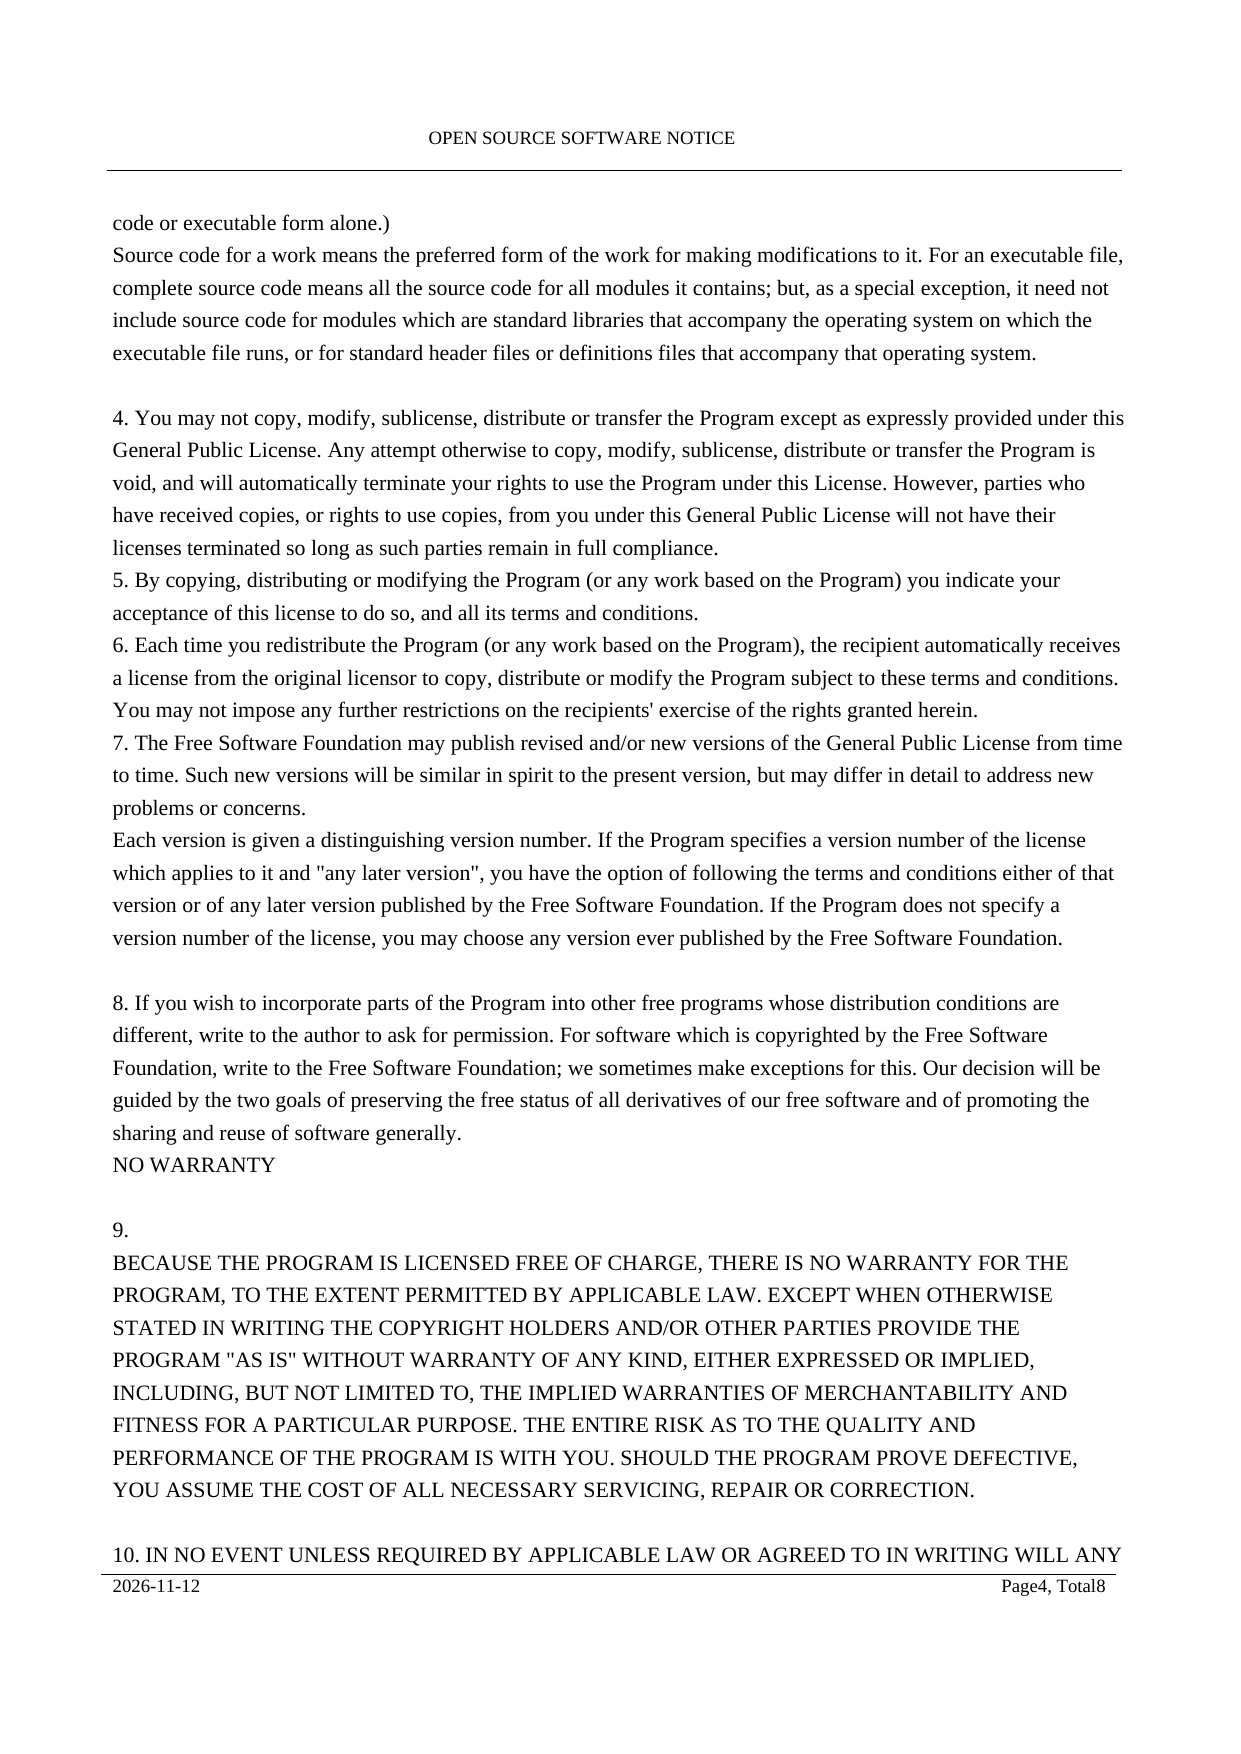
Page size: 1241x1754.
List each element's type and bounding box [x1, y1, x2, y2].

text [112, 206, 1128, 1571]
